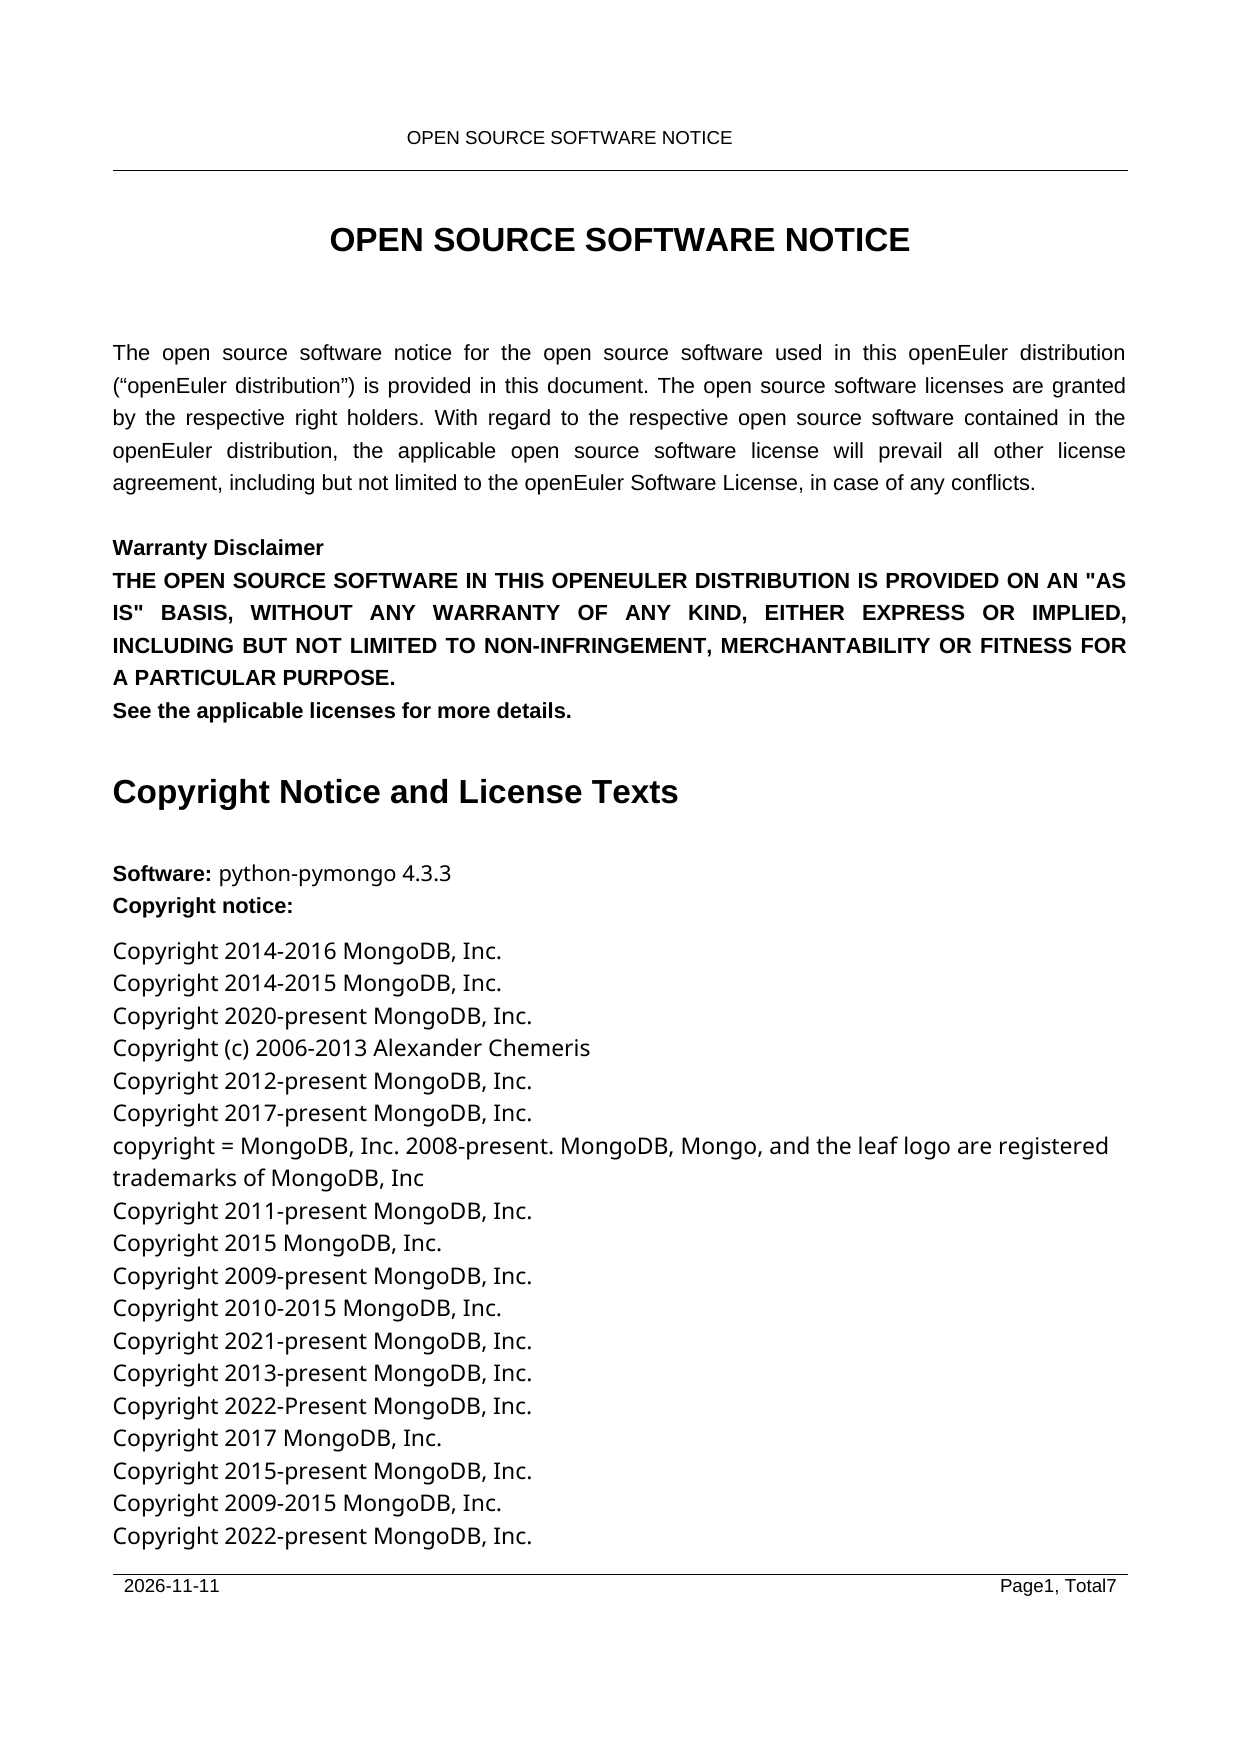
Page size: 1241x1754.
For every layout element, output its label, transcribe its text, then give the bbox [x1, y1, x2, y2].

text Warranty Disclaimer [112, 531, 1128, 564]
text The open source software notice for the open source software used in this openEuler distribution (“openEuler distribution”) is provided in this document. The open source software licenses are granted by the respective right holders. With regard to the respective open source software contained in the openEuler distribution, the applicable open source software license will prevail all other license agreement, including but not limited to the openEuler Software License, in case of any conflicts. [112, 336, 1128, 499]
text THE OPEN SOURCE SOFTWARE IN THIS OPENEULER DISTRIBUTION IS PROVIDED ON AN "AS IS" BASIS, WITHOUT ANY WARRANTY OF ANY KIND, EITHER EXPRESS OR IMPLIED, INCLUDING BUT NOT LIMITED TO NON-INFRINGEMENT, MERCHANTABILITY OR FITNESS FOR A PARTICULAR PURPOSE. See the applicable licenses for more details. [112, 564, 1128, 726]
title Software: python-pymongo 4.3.3 [112, 856, 1128, 889]
text Copyright notice: [112, 889, 1128, 921]
text Copyright Notice and License Texts [112, 759, 1128, 824]
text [112, 934, 1128, 1551]
text OPEN SOURCE SOFTWARE NOTICE [112, 206, 1128, 271]
